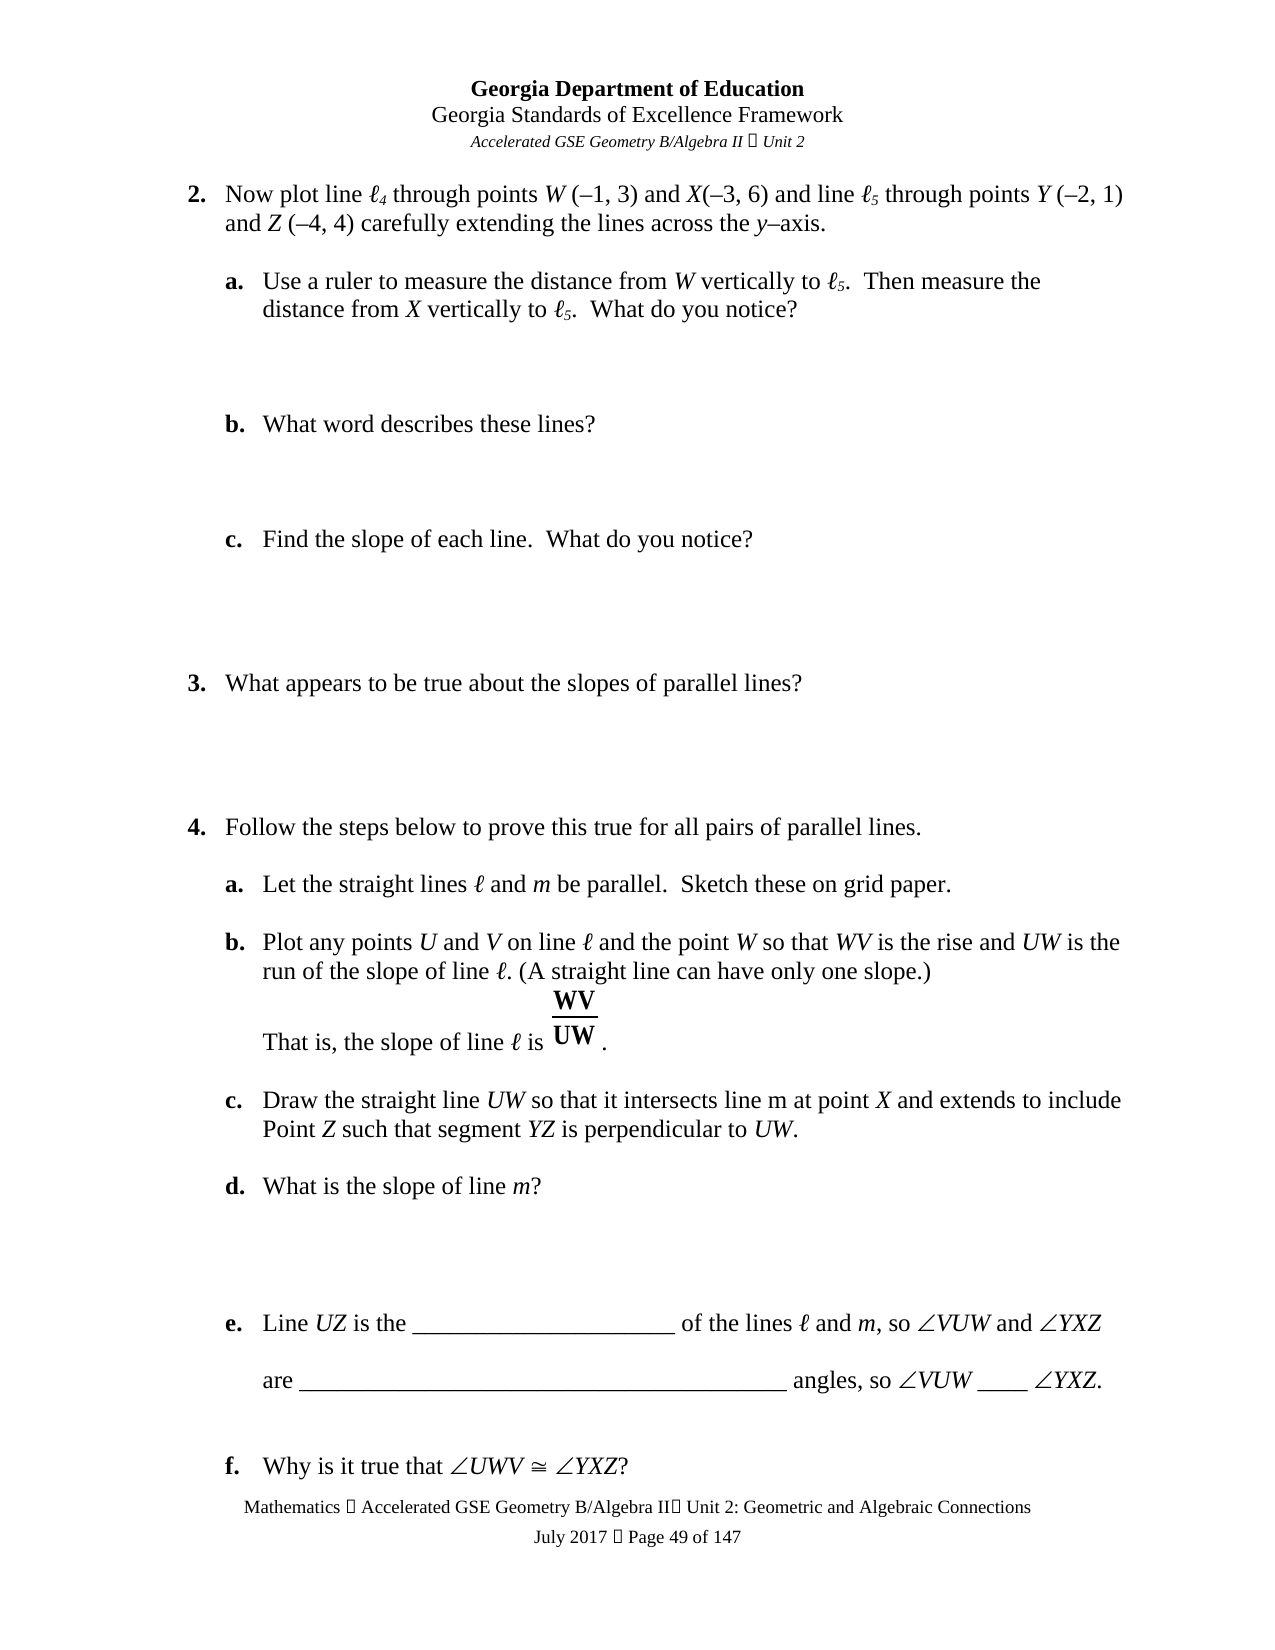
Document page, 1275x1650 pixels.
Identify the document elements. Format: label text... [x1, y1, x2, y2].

list Draw the straight line UW so that it intersects line m at point X and extends to include Point Z such that segment YZ is perpendicular to UW. [225, 1085, 1125, 1142]
list Use a ruler to measure the distance from W vertically to ℓ5. Then measure the distance from X vertically to ℓ5. What do you notice? [225, 266, 1125, 323]
list What word describes these lines? [225, 409, 1125, 438]
list Plot any points U and V on line ℓ and the point W so that WV is the rise and UW is the run of the slope of line ℓ. (A straight line can have only one slope.) [225, 927, 1125, 984]
list Line UZ is the _____________________ of the lines ℓ and m, so VUW and YXZ are _______________________________________ angles, so VUW ____ YXZ. [225, 1308, 1125, 1394]
list Now plot line ℓ4 through points W (–1, 3) and X(–3, 6) and line ℓ5 through points Y (–2, 1) and Z (–4, 4) carefully extending the lines across the y–axis. [187, 179, 1125, 237]
list What is the slope of line m? [225, 1171, 1125, 1200]
list Find the slope of each line. What do you notice? [225, 524, 1125, 553]
list Follow the steps below to prove this true for all pairs of parallel lines. [187, 812, 1125, 841]
list Let the straight lines ℓ and m be parallel. Sketch these on grid paper. [225, 869, 1125, 898]
list What appears to be true about the slopes of parallel lines? [187, 668, 1125, 697]
text That is, the slope of line ℓ is . [262, 984, 1125, 1056]
list Why is it true that UWV YXZ? [225, 1451, 1125, 1480]
